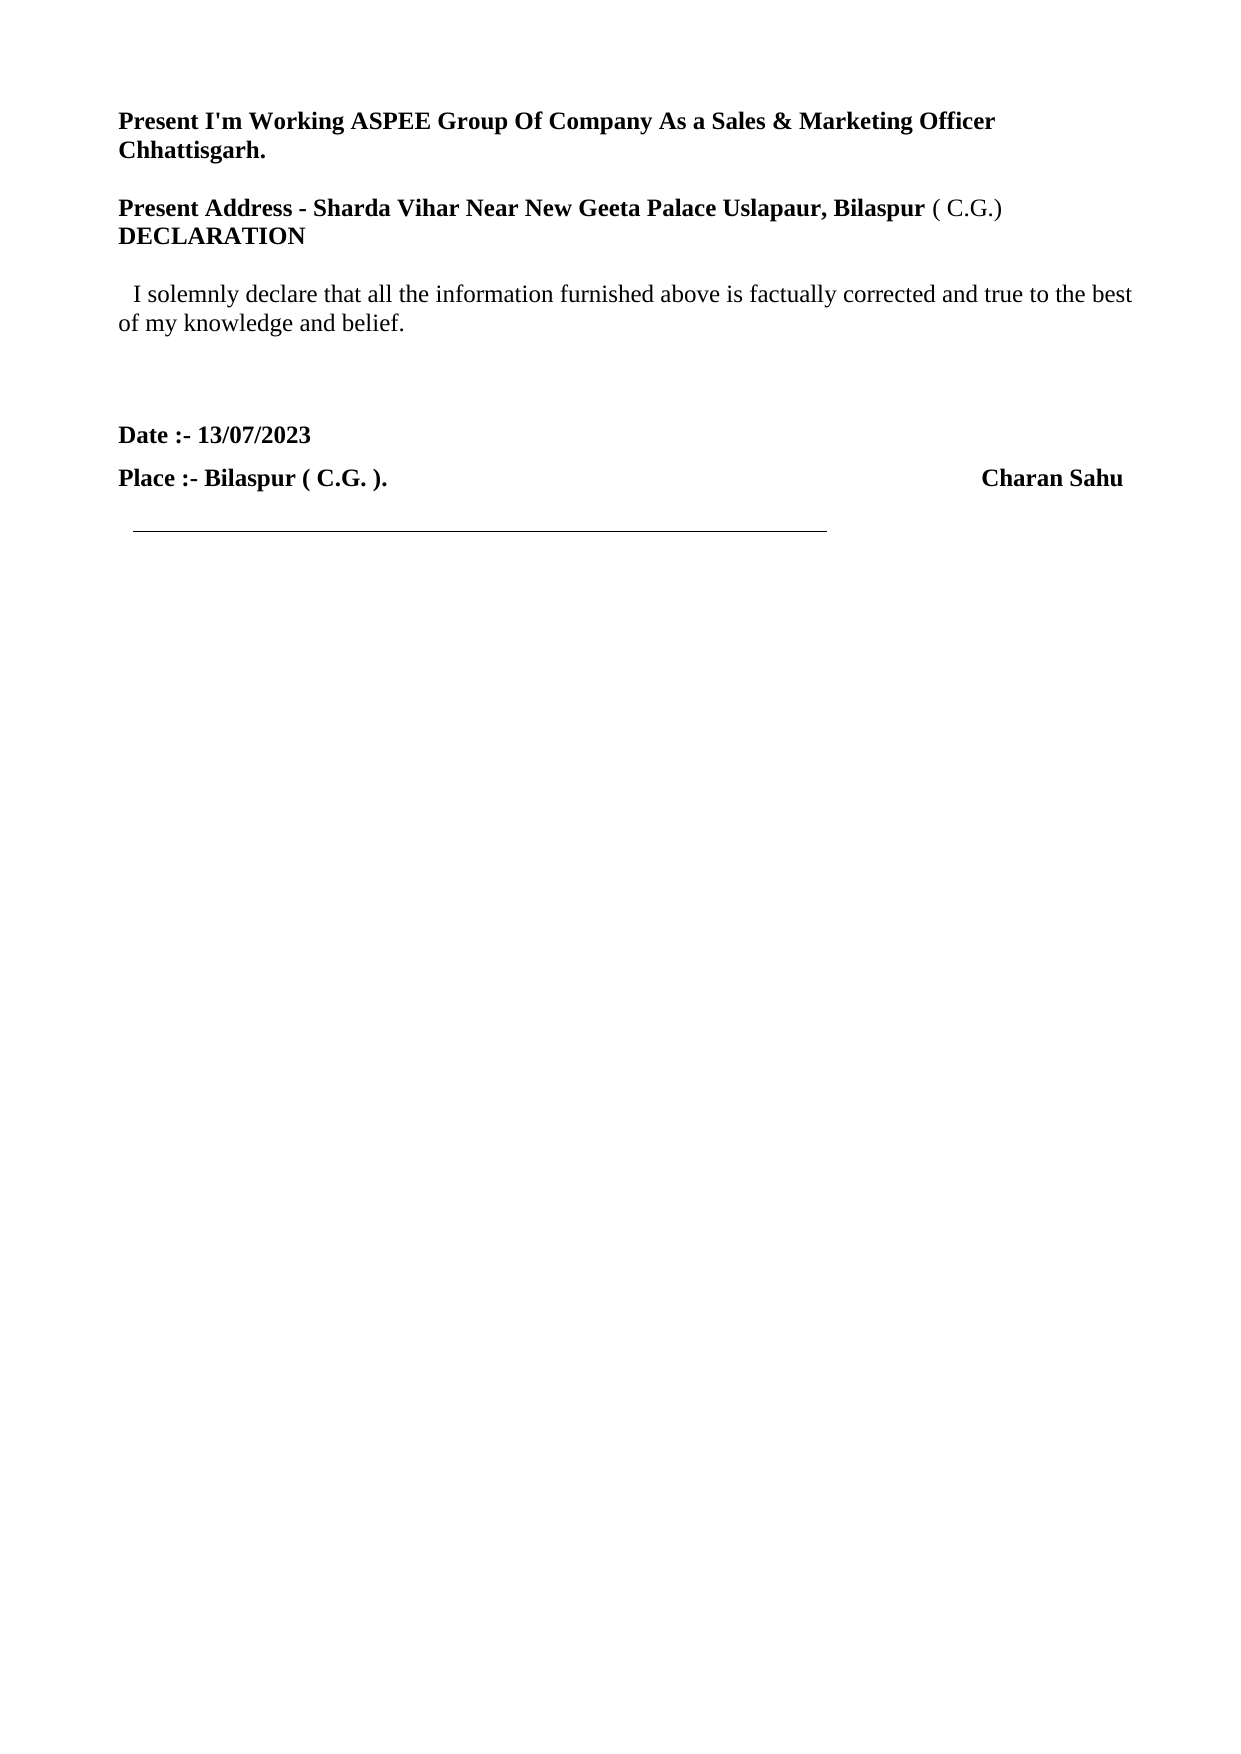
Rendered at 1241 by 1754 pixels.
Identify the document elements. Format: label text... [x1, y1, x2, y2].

text Present Address - Sharda Vihar Near New Geeta Palace Uslapaur, Bilaspur ( C.G.) [118, 193, 1137, 221]
text Date :- 13/07/2023 [118, 420, 1137, 449]
text DECLARATION [118, 221, 1137, 250]
text I solemnly declare that all the information furnished above is factually corrected and true to the best of my knowledge and belief. [118, 279, 1137, 336]
text Present I'm Working ASPEE Group Of Company As a Sales & Marketing Officer Chhattisgarh. [118, 106, 1137, 164]
text Place :- Bilaspur ( C.G. ). Charan Sahu [118, 463, 1137, 492]
